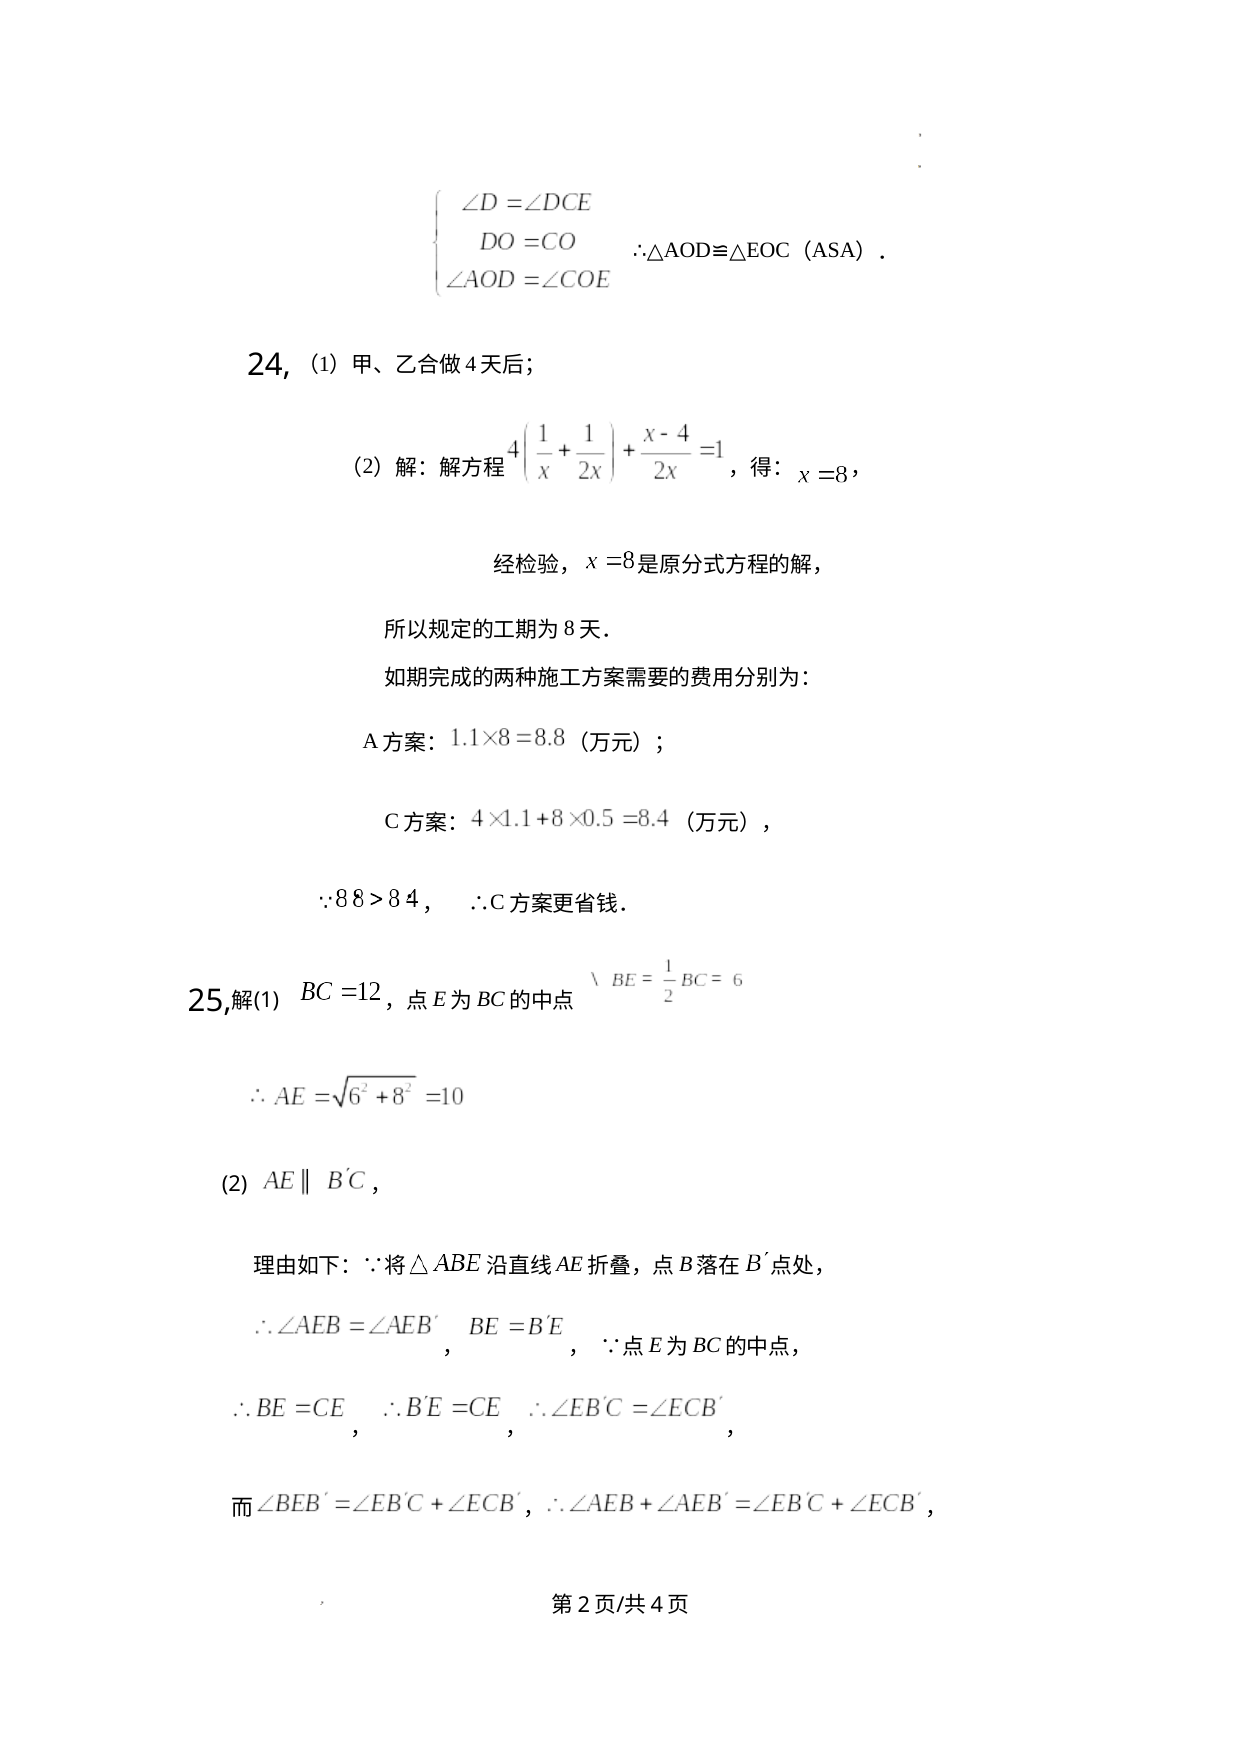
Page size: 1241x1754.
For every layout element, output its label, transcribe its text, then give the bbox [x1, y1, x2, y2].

text 如期完成的两种施工方案需要的费用分别为： [187, 659, 1053, 692]
text 理由如下：∵将沿直线AE折叠，点B落在点处， [187, 1231, 1053, 1296]
text ∴△AOD≌△EOC（ASA）． [187, 185, 1053, 315]
text 经检验，是原分式方程的解， [187, 530, 1053, 595]
text 25,解(1) ，点E为BC的中点 [187, 950, 1053, 1048]
text C方案：（万元）， [187, 789, 1053, 854]
text （2）解：解方程，得：， [187, 417, 1053, 514]
text ∵， ∴C方案更省钱． [187, 869, 1053, 934]
text 而，， [187, 1474, 1053, 1539]
text A方案：（万元）； [187, 708, 1053, 773]
text (2) ， [187, 1150, 1053, 1215]
text 24, （1）甲、乙合做4天后； [187, 331, 1053, 396]
text ，， ∵点E为BC的中点， [187, 1312, 1053, 1377]
text ， ，， [187, 1393, 1053, 1458]
text 所以规定的工期为8天． [187, 611, 1053, 644]
